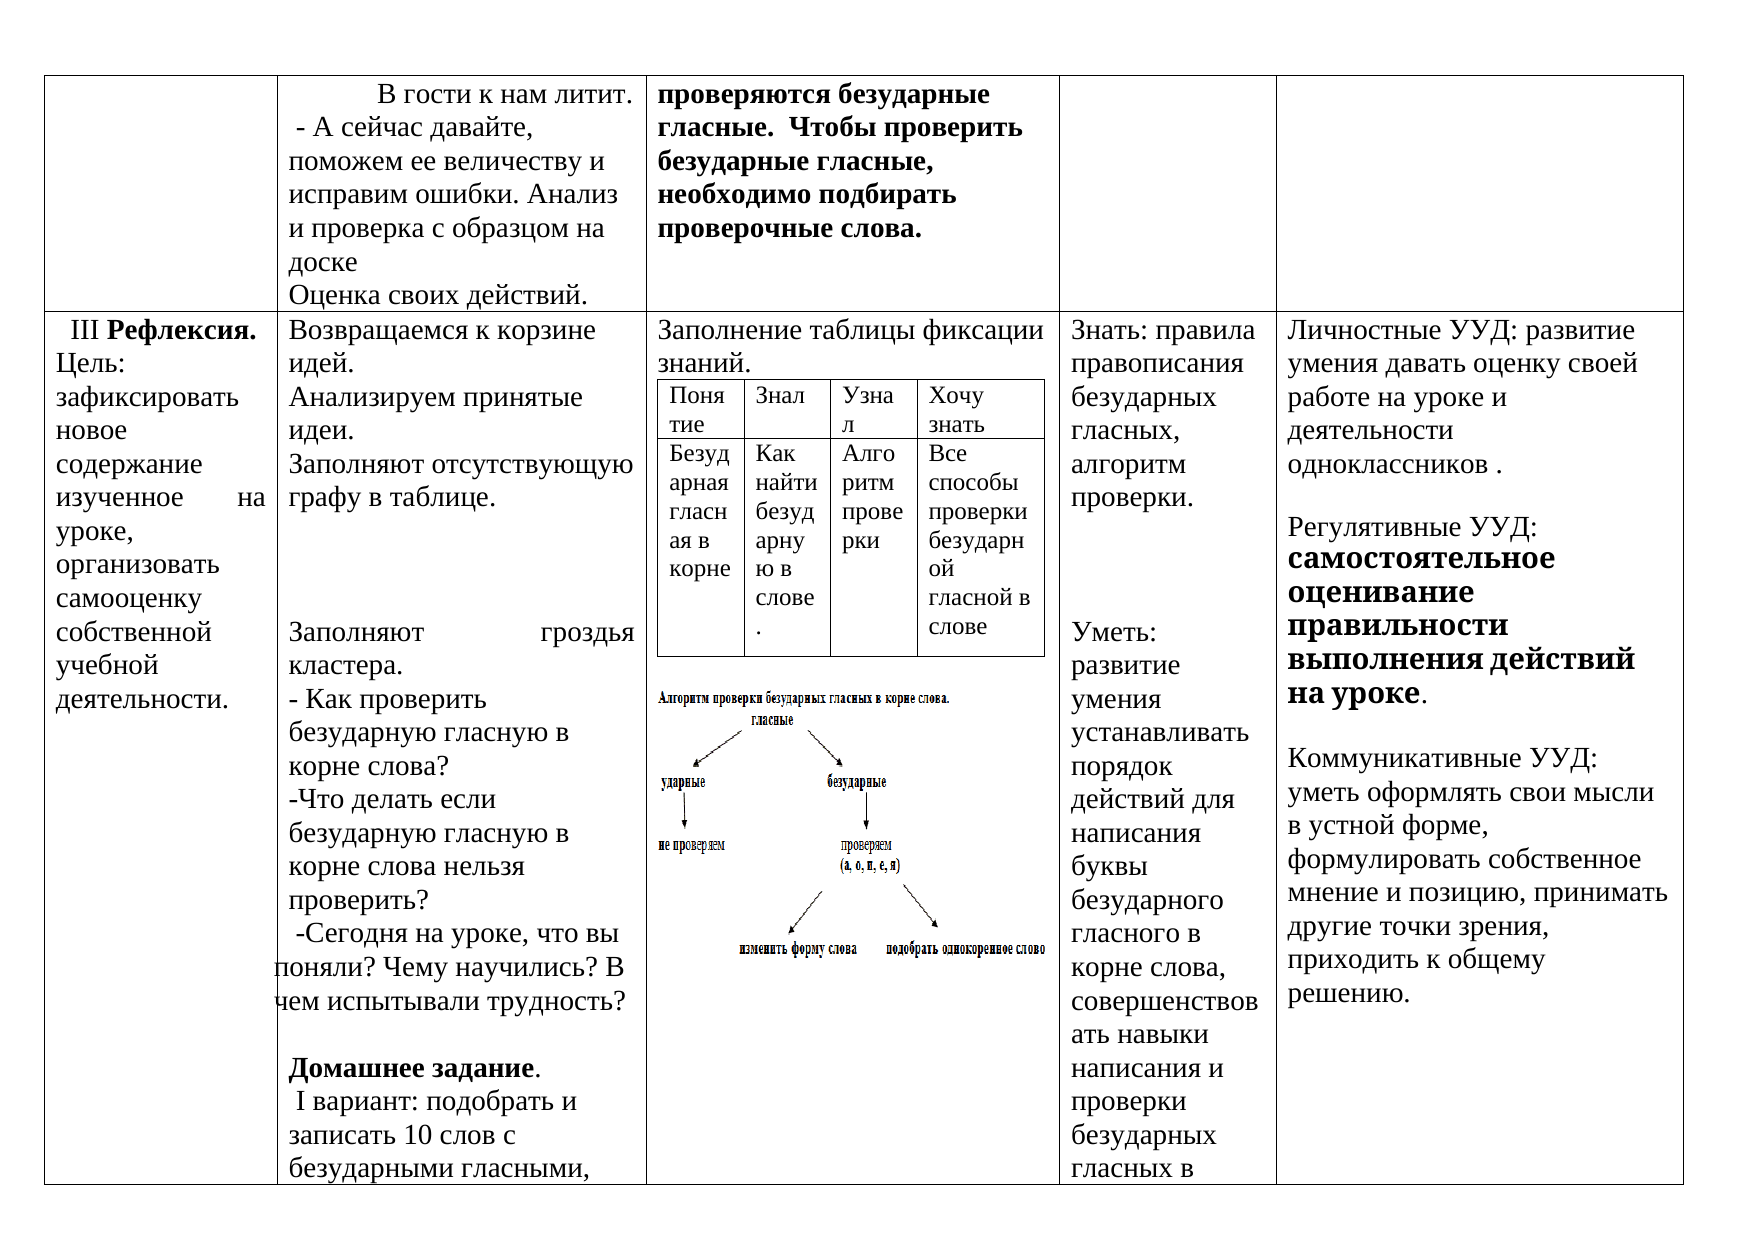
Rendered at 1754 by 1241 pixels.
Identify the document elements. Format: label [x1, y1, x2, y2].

picture [657, 690, 1045, 958]
table_cell [45, 312, 277, 1184]
table_cell [278, 312, 646, 1184]
table_cell [647, 312, 1059, 1184]
table_cell [45, 76, 277, 311]
table_cell [1277, 76, 1683, 311]
table_cell [647, 76, 1059, 311]
table_cell [1060, 76, 1276, 311]
table_cell [1060, 312, 1276, 1184]
table_cell [278, 76, 646, 311]
table_cell [1277, 312, 1683, 1184]
